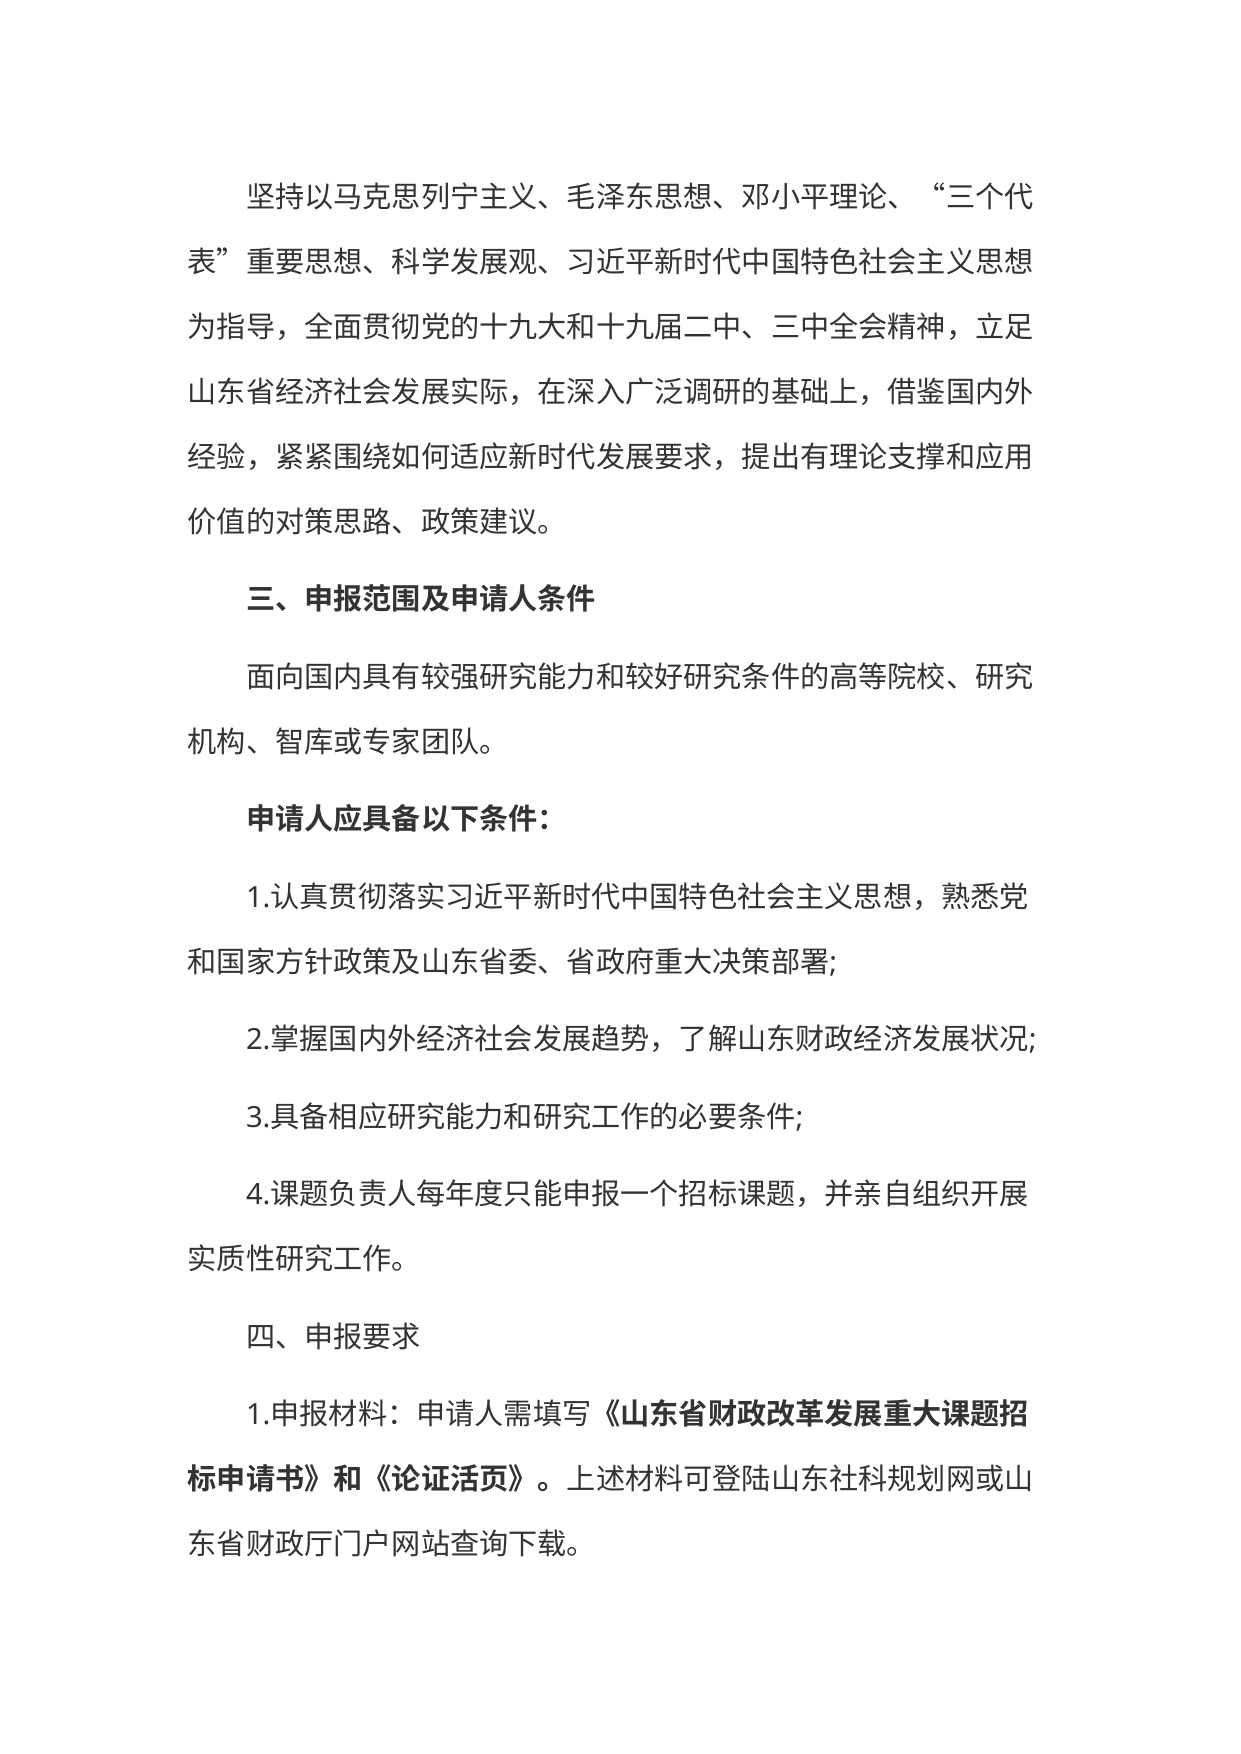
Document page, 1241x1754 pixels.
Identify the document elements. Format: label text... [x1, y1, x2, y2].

text 三、申报范围及申请人条件 [187, 564, 1053, 629]
text 四、申报要求 [187, 1302, 1053, 1367]
text 2.掌握国内外经济社会发展趋势，了解山东财政经济发展状况; [187, 1004, 1053, 1069]
text 4.课题负责人每年度只能申报一个招标课题，并亲自组织开展实质性研究工作。 [187, 1159, 1053, 1289]
text 面向国内具有较强研究能力和较好研究条件的高等院校、研究机构、智库或专家团队。 [187, 642, 1053, 772]
text 3.具备相应研究能力和研究工作的必要条件; [187, 1082, 1053, 1147]
text 坚持以马克思列宁主义、毛泽东思想、邓小平理论、“三个代表”重要思想、科学发展观、习近平新时代中国特色社会主义思想为指导，全面贯彻党的十九大和十九届二中、三中全会精神，立足山东省经济社会发展实际，在深入广泛调研的基础上，借鉴国内外经验，紧紧围绕如何适应新时代发展要求，提出有理论支撑和应用价值的对策思路、政策建议。 [187, 162, 1053, 552]
text 1.认真贯彻落实习近平新时代中国特色社会主义思想，熟悉党和国家方针政策及山东省委、省政府重大决策部署; [187, 862, 1053, 992]
text 申请人应具备以下条件： [187, 784, 1053, 849]
text 1.申报材料：申请人需填写《山东省财政改革发展重大课题招标申请书》和《论证活页》。上述材料可登陆山东社科规划网或山东省财政厅门户网站查询下载。 [187, 1379, 1053, 1574]
